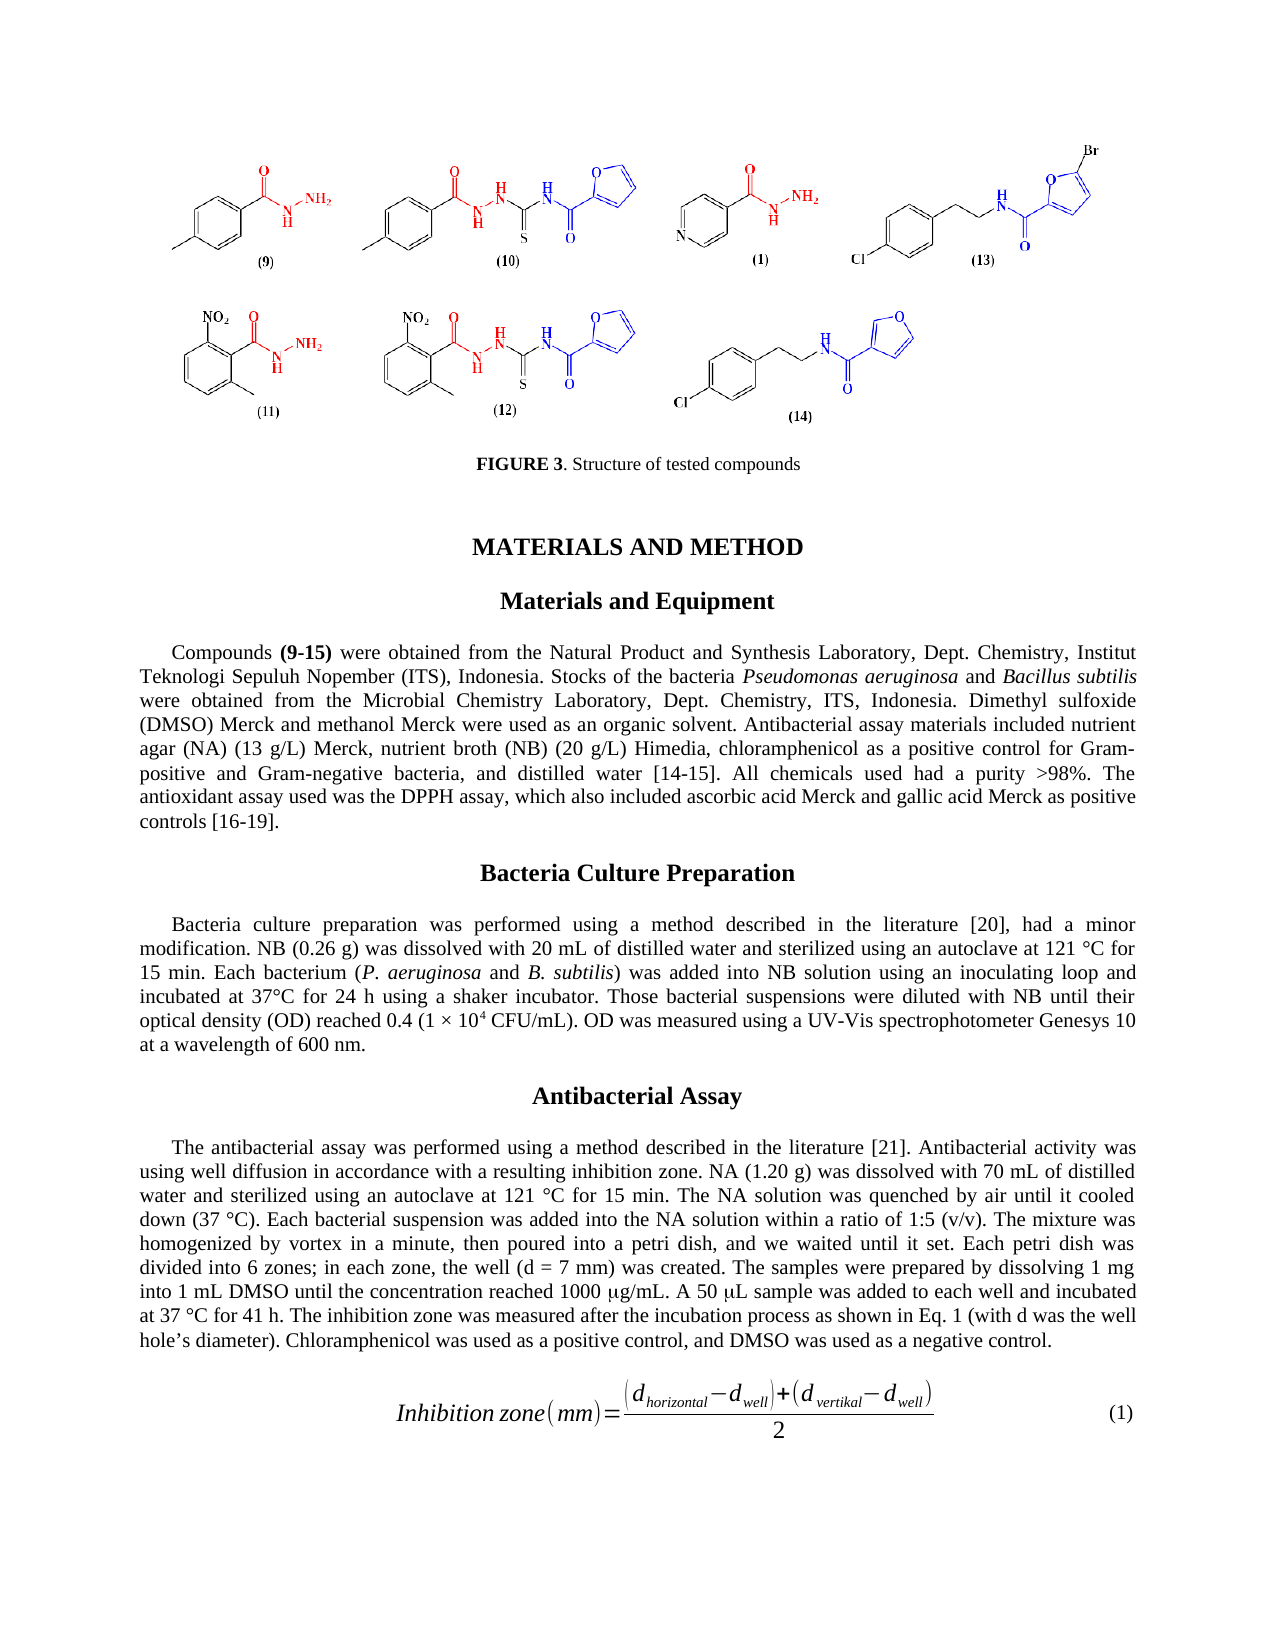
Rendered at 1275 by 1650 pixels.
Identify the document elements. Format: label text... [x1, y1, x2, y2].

text FIGURE 3. Structure of tested compounds [139, 453, 1137, 475]
text The antibacterial assay was performed using a method described in the literature [21]. Antibacterial activity was using well diffusion in accordance with a resulting inhibition zone. NA (1.20 g) was dissolved with 70 mL of distilled water and sterilized using an autoclave at 121 °C for 15 min. The NA solution was quenched by air until it cooled down (37 °C). Each bacterial suspension was added into the NA solution within a ratio of 1:5 (v/v). The mixture was homogenized by vortex in a minute, then poured into a petri dish, and we waited until it set. Each petri dish was divided into 6 zones; in each zone, the well (d = 7 mm) was created. The samples were prepared by dissolving 1 mg into 1 mL DMSO until the concentration reached 1000 g/mL. A 50 L sample was added to each well and incubated at 37 °C for 41 h. The inhibition zone was measured after the incubation process as shown in Eq. 1 (with d was the well hole’s diameter). Chloramphenicol was used as a positive control, and DMSO was used as a negative control. [139, 1135, 1137, 1352]
subtitle Antibacterial Assay [171, 1081, 1103, 1109]
subtitle Bacteria Culture Preparation [171, 858, 1104, 886]
text Bacteria culture preparation was performed using a method described in the literature [20], had a minor modification. NB (0.26 g) was dissolved with 20 mL of distilled water and sterilized using an autoclave at 121 °C for 15 min. Each bacterium (P. aeruginosa and B. subtilis) was added into NB solution using an inoculating loop and incubated at 37°C for 24 h using a shaker incubator. Those bacterial suspensions were diluted with NB until their optical density (OD) reached 0.4 (1 × 104 CFU/mL). OD was measured using a UV-Vis spectrophotometer Genesys 10 at a wavelength of 600 nm. [139, 912, 1137, 1056]
text Materials and Equipment [171, 586, 1103, 615]
text Compounds (9-15) were obtained from the Natural Product and Synthesis Laboratory, Dept. Chemistry, Institut Teknologi Sepuluh Nopember (ITS), Indonesia. Stocks of the bacteria Pseudomonas aeruginosa and Bacillus subtilis were obtained from the Microbial Chemistry Laboratory, Dept. Chemistry, ITS, Indonesia. Dimethyl sulfoxide (DMSO) Merck and methanol Merck were used as an organic solvent. Antibacterial assay materials included nutrient agar (NA) (13 g/L) Merck, nutrient broth (NB) (20 g/L) Himedia, chloramphenicol as a positive control for Gram-positive and Gram-negative bacteria, and distilled water [14-15]. All chemicals used had a purity >98%. The antioxidant assay used was the DPPH assay, which also included ascorbic acid Merck and gallic acid Merck as positive controls [16-19]. [139, 640, 1137, 833]
subtitle MATERIALS AND METHOD [390, 532, 885, 561]
text (1) [390, 1378, 1137, 1444]
